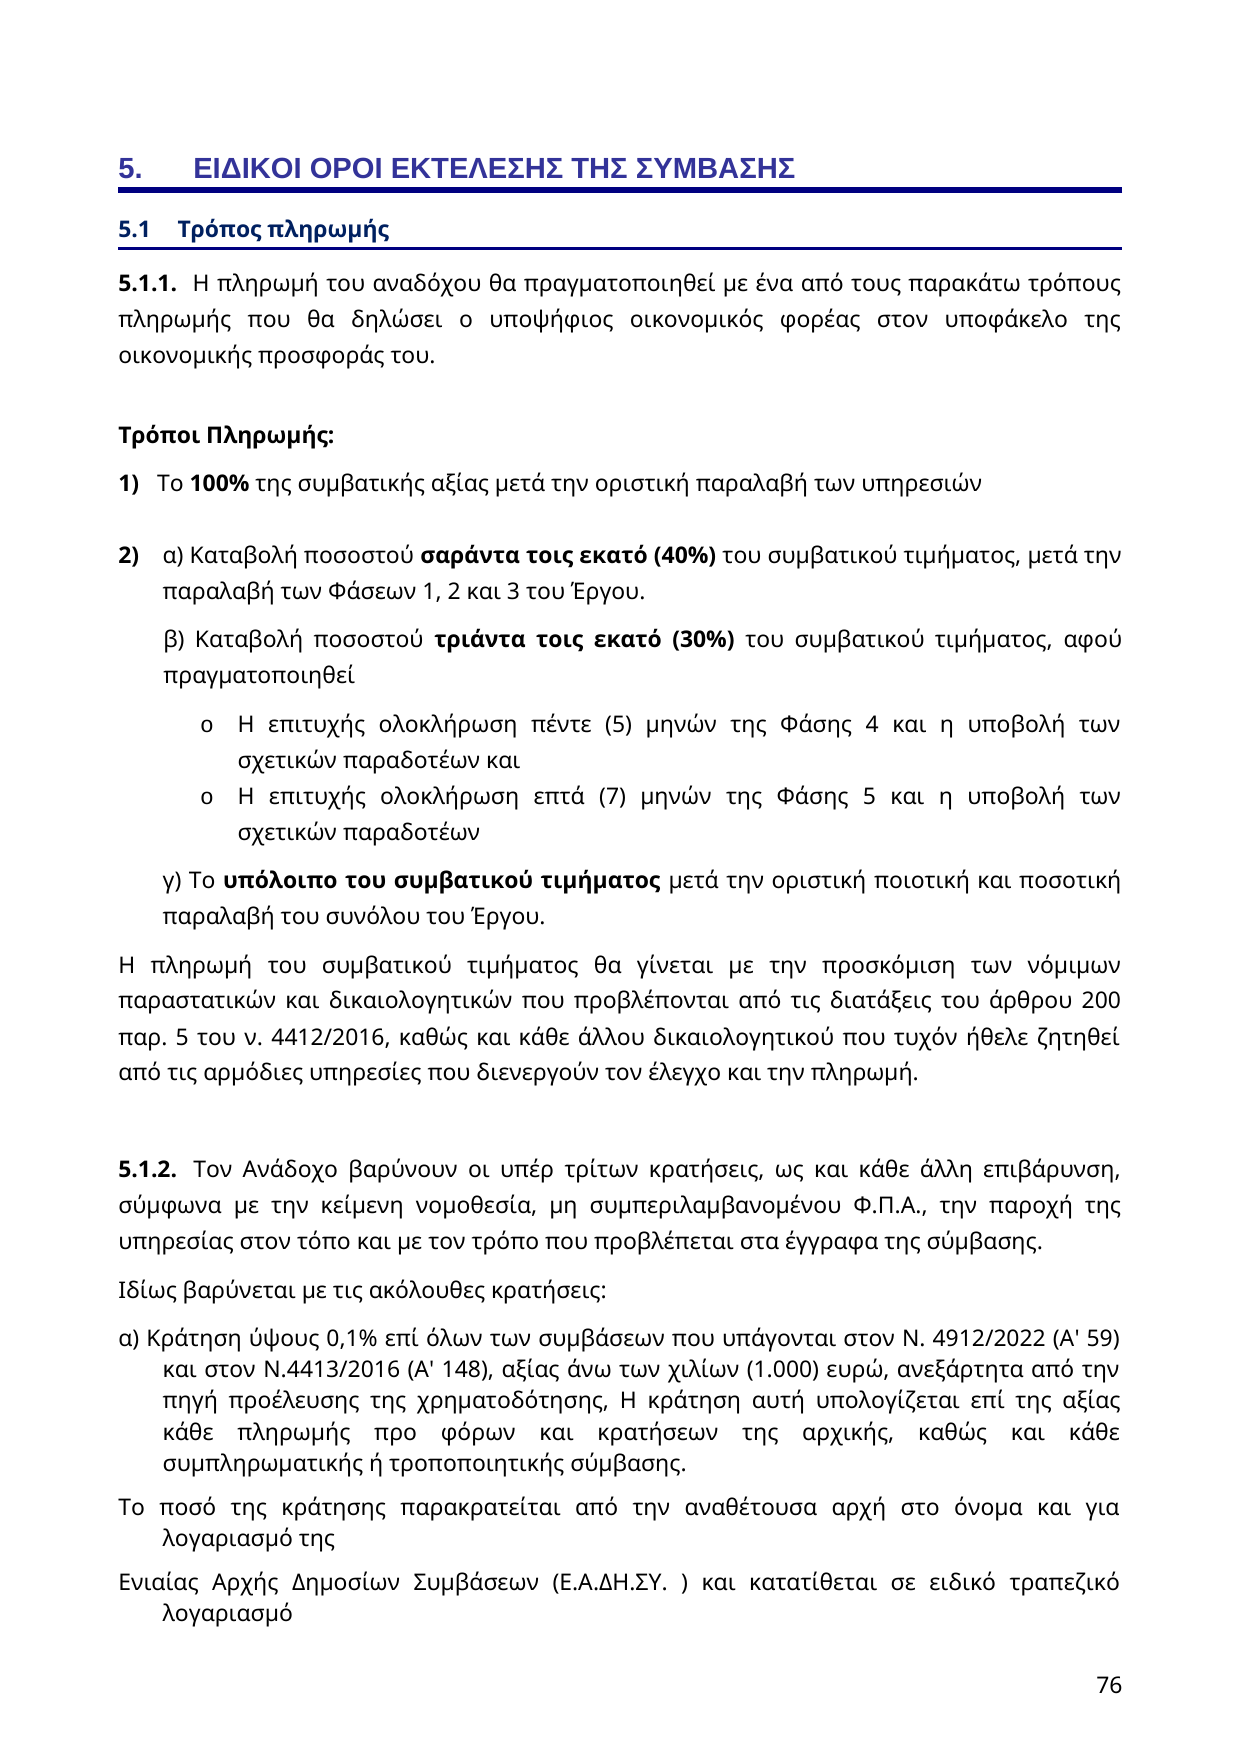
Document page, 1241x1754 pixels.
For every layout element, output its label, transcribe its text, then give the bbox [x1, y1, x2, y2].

text 1) Το 100% της συμβατικής αξίας μετά την οριστική παραλαβή των υπηρεσιών [118, 467, 1122, 498]
text 2) α) Καταβολή ποσοστού σαράντα τοις εκατό (40%) του συμβατικού τιμήματος, μετά την παραλαβή των Φάσεων 1, 2 και 3 του Έργου. [118, 539, 1122, 606]
text α) Κράτηση ύψους 0,1% επί όλων των συμβάσεων που υπάγονται στον Ν. 4912/2022 (Α' 59) και στον Ν.4413/2016 (Α' 148), αξίας άνω των χιλίων (1.000) ευρώ, ανεξάρτητα από την πηγή προέλευσης της χρηματοδότησης, Η κράτηση αυτή υπολογίζεται επί της αξίας κάθε πληρωμής προ φόρων και κρατήσεων της αρχικής, καθώς και κάθε συμπληρωματικής ή τροποποιητικής σύμβασης. [118, 1322, 1121, 1478]
text β) Καταβολή ποσοστού τριάντα τοις εκατό (30%) του συμβατικού τιμήματος, αφού πραγματοποιηθεί [162, 623, 1122, 691]
text Η πληρωμή του συμβατικού τιμήματος θα γίνεται με την προσκόμιση των νόμιμων παραστατικών και δικαιολογητικών που προβλέπονται από τις διατάξεις του άρθρου 200 παρ. 5 του ν. 4412/2016, καθώς και κάθε άλλου δικαιολογητικού που τυχόν ήθελε ζητηθεί από τις αρμόδιες υπηρεσίες που διενεργούν τον έλεγχο και την πληρωμή. [118, 948, 1122, 1088]
list Η επιτυχής ολοκλήρωση πέντε (5) μηνών της Φάσης 4 και η υποβολή των σχετικών παραδοτέων και [200, 708, 1122, 775]
text Ιδίως βαρύνεται με τις ακόλουθες κρατήσεις: [118, 1273, 1122, 1305]
text Τρόποι Πληρωμής: [118, 419, 1122, 450]
subtitle ΕΙΔΙΚΟΙ ΟΡΟΙ ΕΚΤΕΛΕΣΗΣ ΤΗΣ ΣΥΜΒΑΣΗΣ [118, 151, 1122, 187]
text Το ποσό της κράτησης παρακρατείται από την αναθέτουσα αρχή στο όνομα και για λογαριασμό της [118, 1491, 1121, 1553]
text 5.1.1. Η πληρωμή του αναδόχου θα πραγματοποιηθεί με ένα από τους παρακάτω τρόπους πληρωμής που θα δηλώσει ο υποψήφιος οικονομικός φορέας στον υποφάκελο της οικονομικής προσφοράς του. [118, 267, 1122, 370]
list Η επιτυχής ολοκλήρωση επτά (7) μηνών της Φάσης 5 και η υποβολή των σχετικών παραδοτέων [200, 780, 1122, 847]
text Ενιαίας Αρχής Δημοσίων Συμβάσεων (Ε.Α.ΔΗ.ΣΥ. ) και κατατίθεται σε ειδικό τραπεζικό λογαριασμό [118, 1566, 1121, 1628]
subtitle 5.1 Τρόπος πληρωμής [118, 213, 1122, 247]
text γ) To υπόλοιπο του συμβατικού τιμήματος μετά την οριστική ποιοτική και ποσοτική παραλαβή του συνόλου του Έργου. [118, 864, 1122, 931]
list Toν Ανάδοχο βαρύνουν οι υπέρ τρίτων κρατήσεις, ως και κάθε άλλη επιβάρυνση, σύμφωνα με την κείμενη νομοθεσία, μη συμπεριλαμβανομένου Φ.Π.Α., την παροχή της υπηρεσίας στον τόπο και με τον τρόπο που προβλέπεται στα έγγραφα της σύμβασης. [118, 1153, 1122, 1256]
